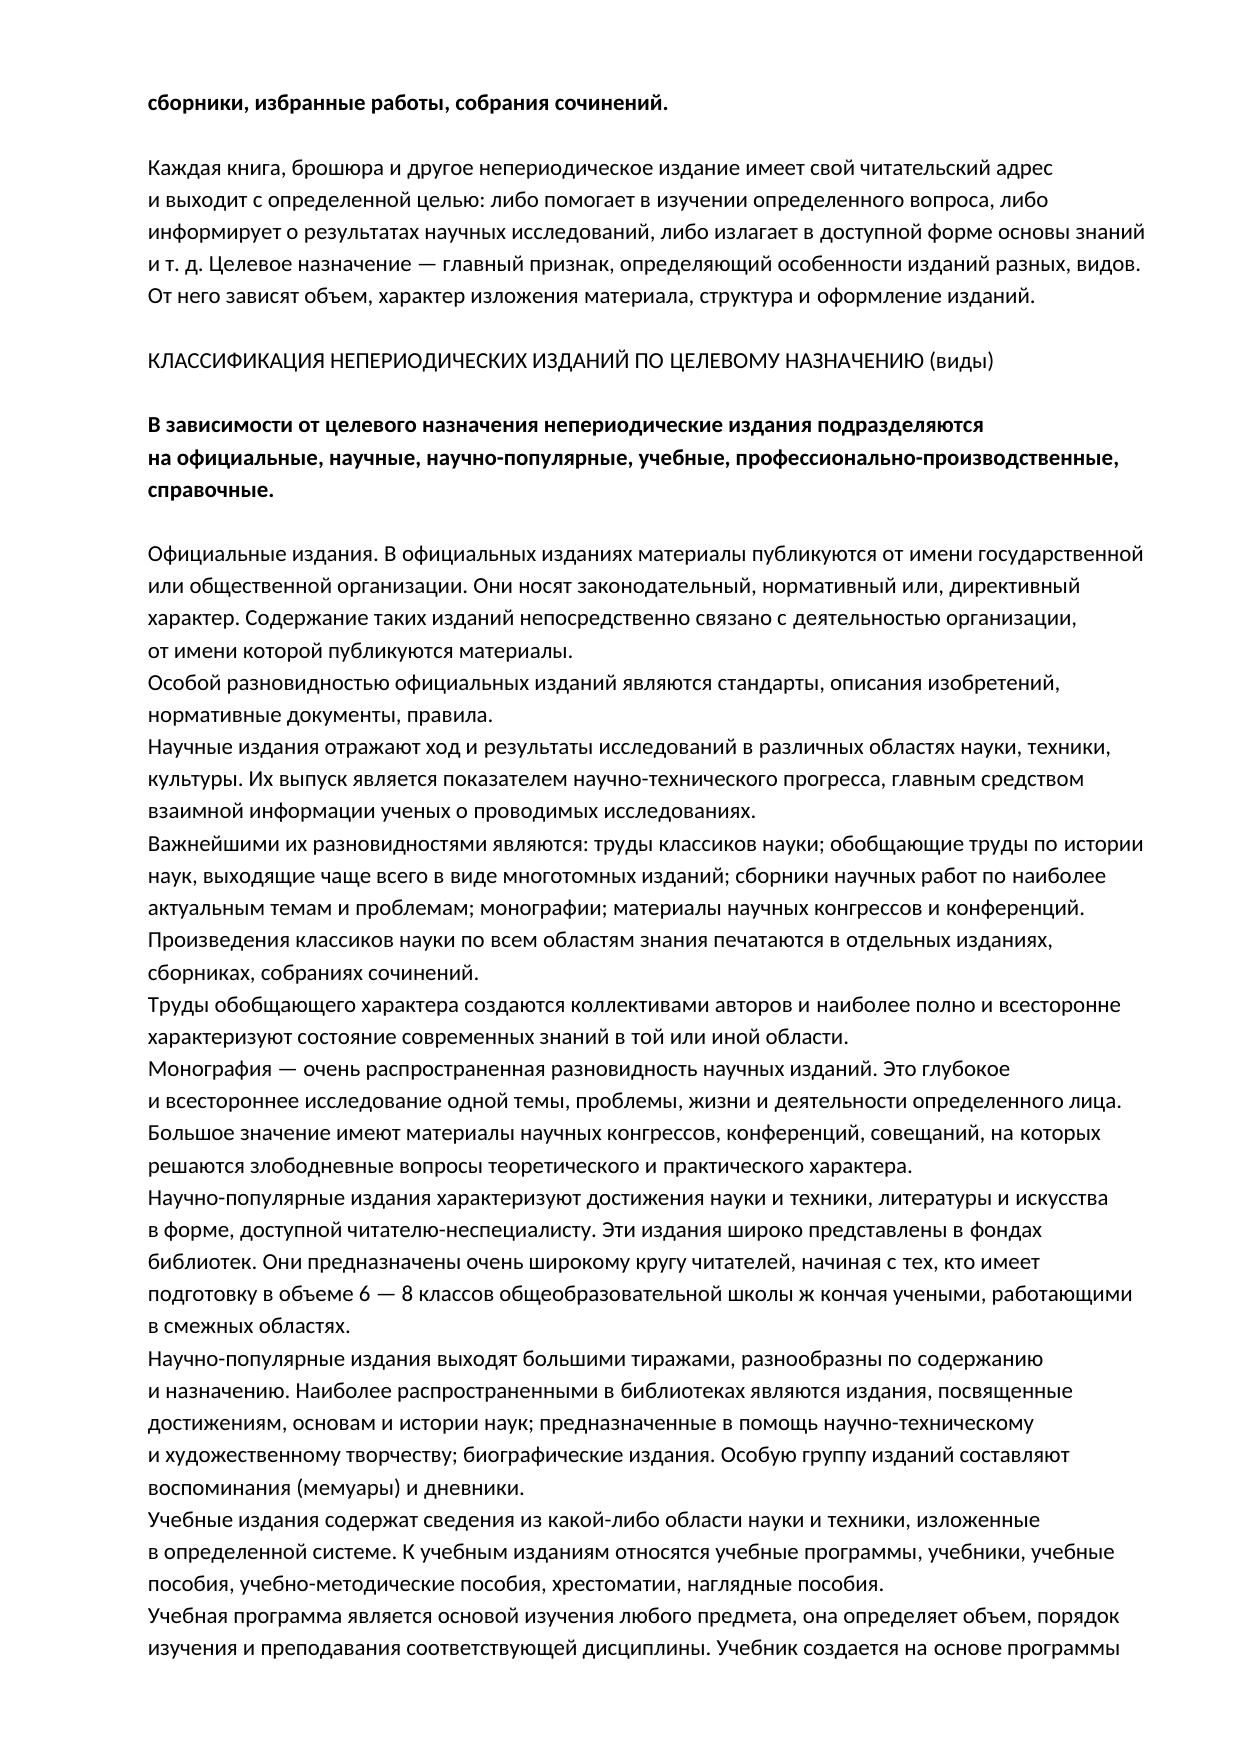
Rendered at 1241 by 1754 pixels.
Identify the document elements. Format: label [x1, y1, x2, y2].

text [148, 88, 1152, 1662]
